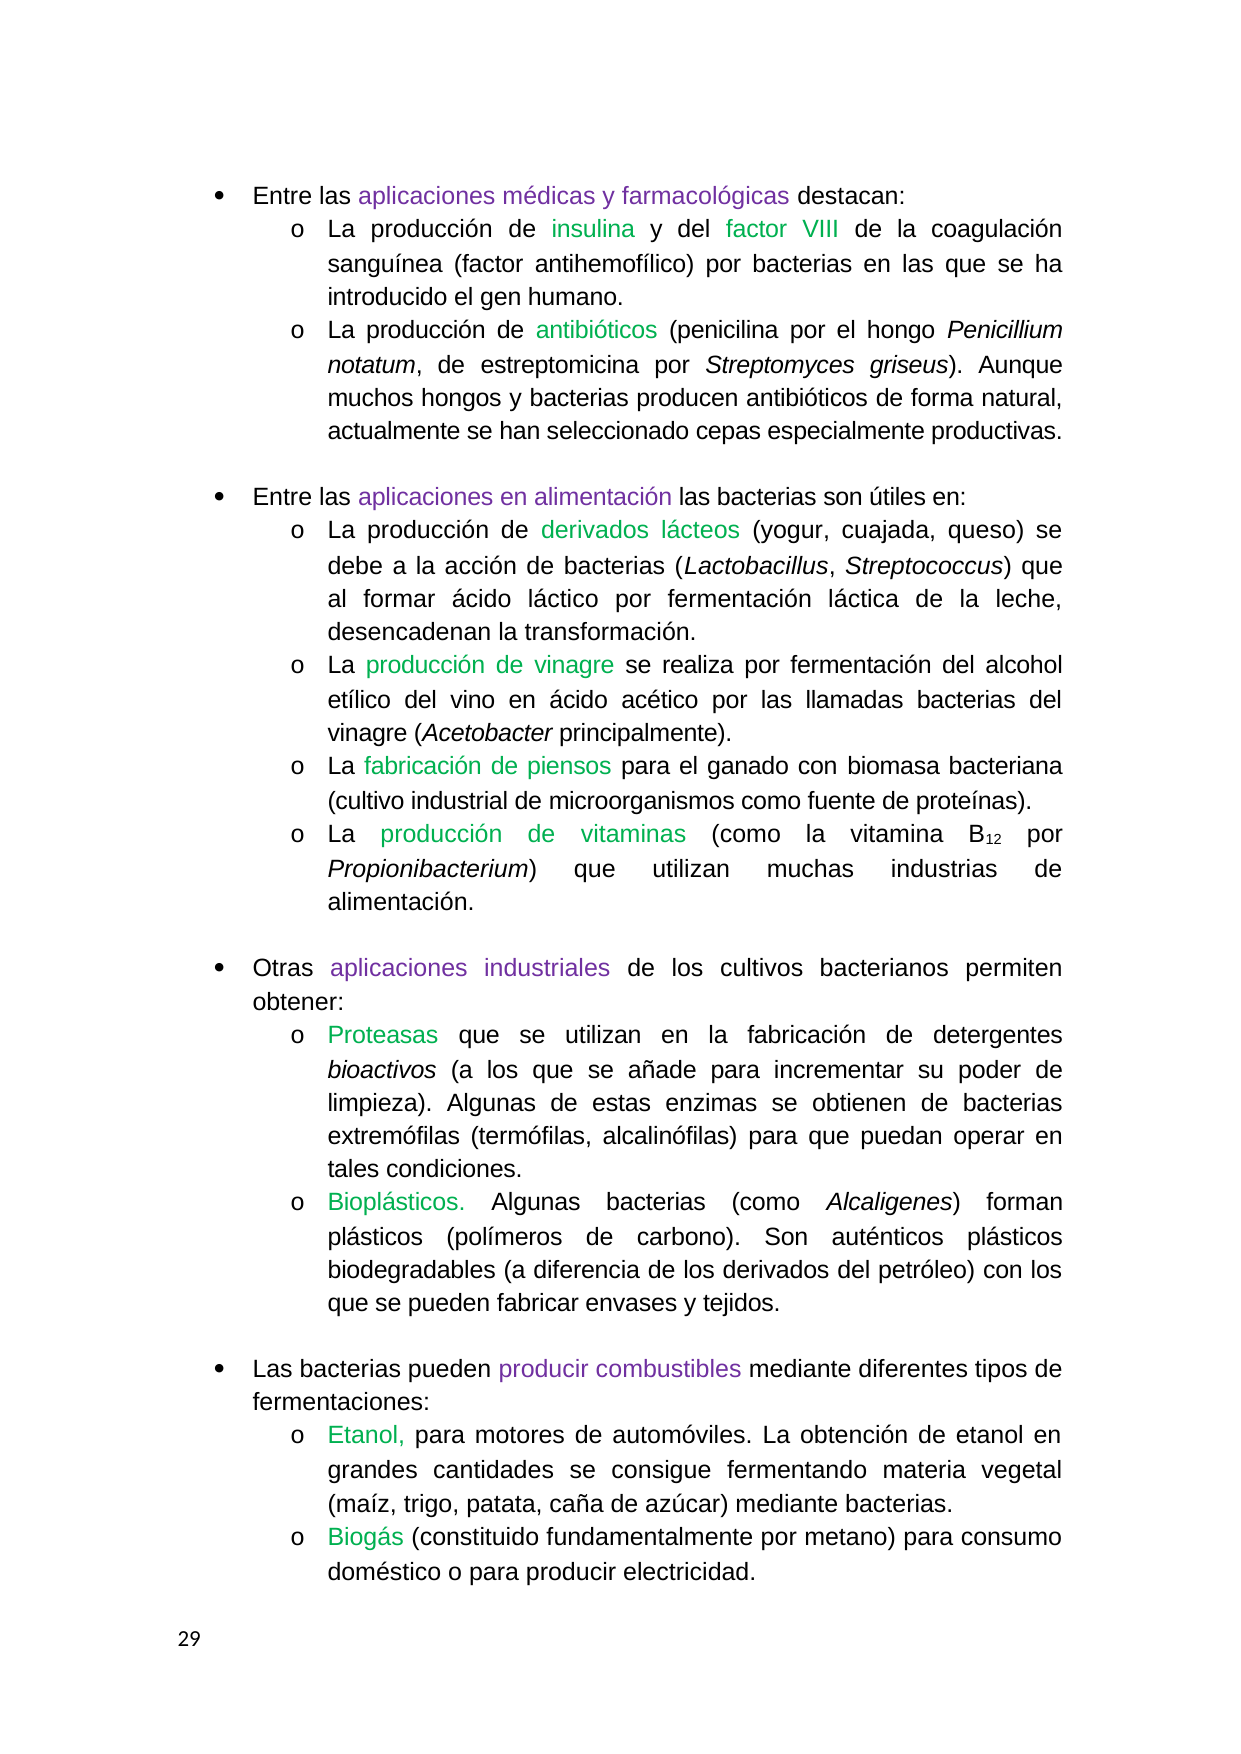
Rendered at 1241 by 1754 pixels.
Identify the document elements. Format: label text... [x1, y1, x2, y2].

list La fabricación de piensos para el ganado con biomasa bacteriana (cultivo industrial de microorganismos como fuente de proteínas). [290, 751, 1063, 815]
list La producción de vinagre se realiza por fermentación del alcohol etílico del vino en ácido acético por las llamadas bacterias del vinagre (Acetobacter principalmente). [290, 650, 1063, 747]
list Otras aplicaciones industriales de los cultivos bacterianos permiten obtener: [215, 953, 1063, 1015]
list Entre las aplicaciones en alimentación las bacterias son útiles en: [215, 482, 1063, 511]
list Etanol, para motores de automóviles. La obtención de etanol en grandes cantidades se consigue fermentando materia vegetal (maíz, trigo, patata, caña de azúcar) mediante bacterias. [290, 1420, 1063, 1517]
list La producción de insulina y del factor VIII de la coagulación sanguínea (factor antihemofílico) por bacterias en las que se ha introducido el gen humano. [290, 214, 1063, 311]
list Biogás (constituido fundamentalmente por metano) para consumo doméstico o para producir electricidad. [290, 1522, 1063, 1586]
list La producción de vitaminas (como la vitamina B12 por Propionibacterium) que utilizan muchas industrias de alimentación. [290, 819, 1063, 916]
list La producción de derivados lácteos (yogur, cuajada, queso) se debe a la acción de bacterias (Lactobacillus, Streptococcus) que al formar ácido láctico por fermentación láctica de la leche, desencadenan la transformación. [290, 515, 1063, 645]
list Proteasas que se utilizan en la fabricación de detergentes bioactivos (a los que se añade para incrementar su poder de limpieza). Algunas de estas enzimas se obtienen de bacterias extremófilas (termófilas, alcalinófilas) para que puedan operar en tales condiciones. [290, 1019, 1063, 1183]
list Las bacterias pueden producir combustibles mediante diferentes tipos de fermentaciones: [215, 1354, 1063, 1416]
list Entre las aplicaciones médicas y farmacológicas destacan: [215, 181, 1063, 209]
list La producción de antibióticos (penicilina por el hongo Penicillium notatum, de estreptomicina por Streptomyces griseus). Aunque muchos hongos y bacterias producen antibióticos de forma natural, actualmente se han seleccionado cepas especialmente productivas. [290, 315, 1063, 445]
list Bioplásticos. Algunas bacterias (como Alcaligenes) forman plásticos (polímeros de carbono). Son auténticos plásticos biodegradables (a diferencia de los derivados del petróleo) con los que se pueden fabricar envases y tejidos. [290, 1187, 1063, 1317]
